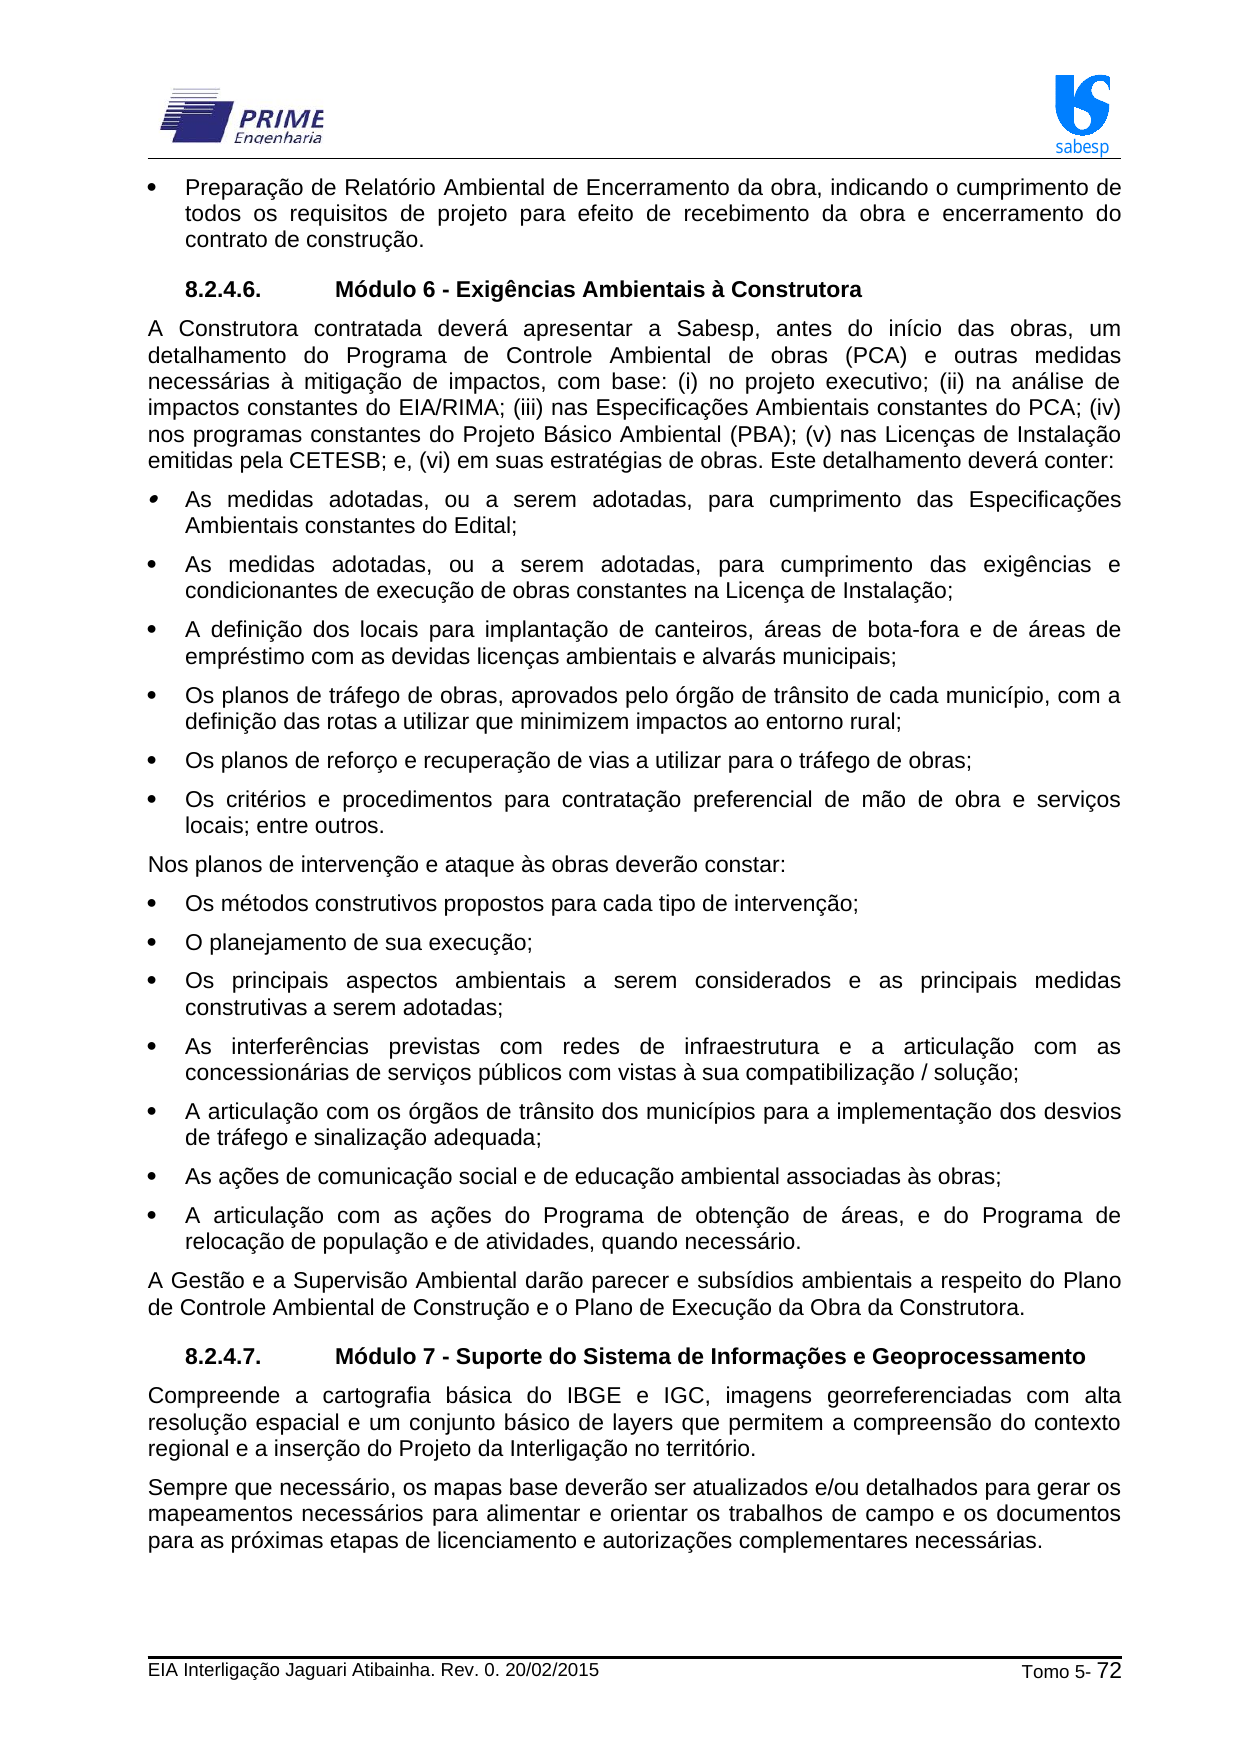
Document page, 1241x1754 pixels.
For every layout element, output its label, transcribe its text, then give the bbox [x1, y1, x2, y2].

list O planejamento de sua execução; [148, 928, 1122, 955]
text Compreende a cartografia básica do IBGE e IGC, imagens georreferenciadas com alta resolução espacial e um conjunto básico de layers que permitem a compreensão do contexto regional e a inserção do Projeto da Interligação no território. [148, 1382, 1122, 1461]
text A Gestão e a Supervisão Ambiental darão parecer e subsídios ambientais a respeito do Plano de Controle Ambiental de Construção e o Plano de Execução da Obra da Construtora. [148, 1267, 1122, 1320]
list A articulação com os órgãos de trânsito dos municípios para a implementação dos desvios de tráfego e sinalização adequada; [148, 1098, 1122, 1151]
subtitle Módulo 6 - Exigências Ambientais à Construtora [185, 278, 1122, 303]
text A Construtora contratada deverá apresentar a Sabesp, antes do início das obras, um detalhamento do Programa de Controle Ambiental de obras (PCA) e outras medidas necessárias à mitigação de impactos, com base: (i) no projeto executivo; (ii) na análise de impactos constantes do EIA/RIMA; (iii) nas Especificações Ambientais constantes do PCA; (iv) nos programas constantes do Projeto Básico Ambiental (PBA); (v) nas Licenças de Instalação emitidas pela CETESB; e, (vi) em suas estratégias de obras. Este detalhamento deverá conter: [148, 315, 1122, 473]
list A articulação com as ações do Programa de obtenção de áreas, e do Programa de relocação de população e de atividades, quando necessário. [148, 1202, 1122, 1254]
text Sempre que necessário, os mapas base deverão ser atualizados e/ou detalhados para gerar os mapeamentos necessários para alimentar e orientar os trabalhos de campo e os documentos para as próximas etapas de licenciamento e autorizações complementares necessárias. [148, 1474, 1122, 1553]
list As interferências previstas com redes de infraestrutura e a articulação com as concessionárias de serviços públicos com vistas à sua compatibilização / solução; [148, 1033, 1122, 1085]
list Os métodos construtivos propostos para cada tipo de intervenção; [148, 890, 1122, 916]
list A definição dos locais para implantação de canteiros, áreas de bota-fora e de áreas de empréstimo com as devidas licenças ambientais e alvarás municipais; [148, 616, 1122, 669]
text Nos planos de intervenção e ataque às obras deverão constar: [148, 851, 1122, 877]
list Os principais aspectos ambientais a serem considerados e as principais medidas construtivas a serem adotadas; [148, 967, 1122, 1020]
list As medidas adotadas, ou a serem adotadas, para cumprimento das exigências e condicionantes de execução de obras constantes na Licença de Instalação; [148, 551, 1122, 604]
list Os planos de reforço e recuperação de vias a utilizar para o tráfego de obras; [148, 747, 1122, 773]
list Os planos de tráfego de obras, aprovados pelo órgão de trânsito de cada município, com a definição das rotas a utilizar que minimizem impactos ao entorno rural; [148, 682, 1122, 734]
list As ações de comunicação social e de educação ambiental associadas às obras; [148, 1163, 1122, 1189]
list Os critérios e procedimentos para contratação preferencial de mão de obra e serviços locais; entre outros. [148, 786, 1122, 838]
list Preparação de Relatório Ambiental de Encerramento da obra, indicando o cumprimento de todos os requisitos de projeto para efeito de recebimento da obra e encerramento do contrato de construção. [148, 174, 1122, 253]
subtitle Módulo 7 - Suporte do Sistema de Informações e Geoprocessamento [185, 1345, 1122, 1370]
list As medidas adotadas, ou a serem adotadas, para cumprimento das Especificações Ambientais constantes do Edital; [148, 486, 1122, 539]
